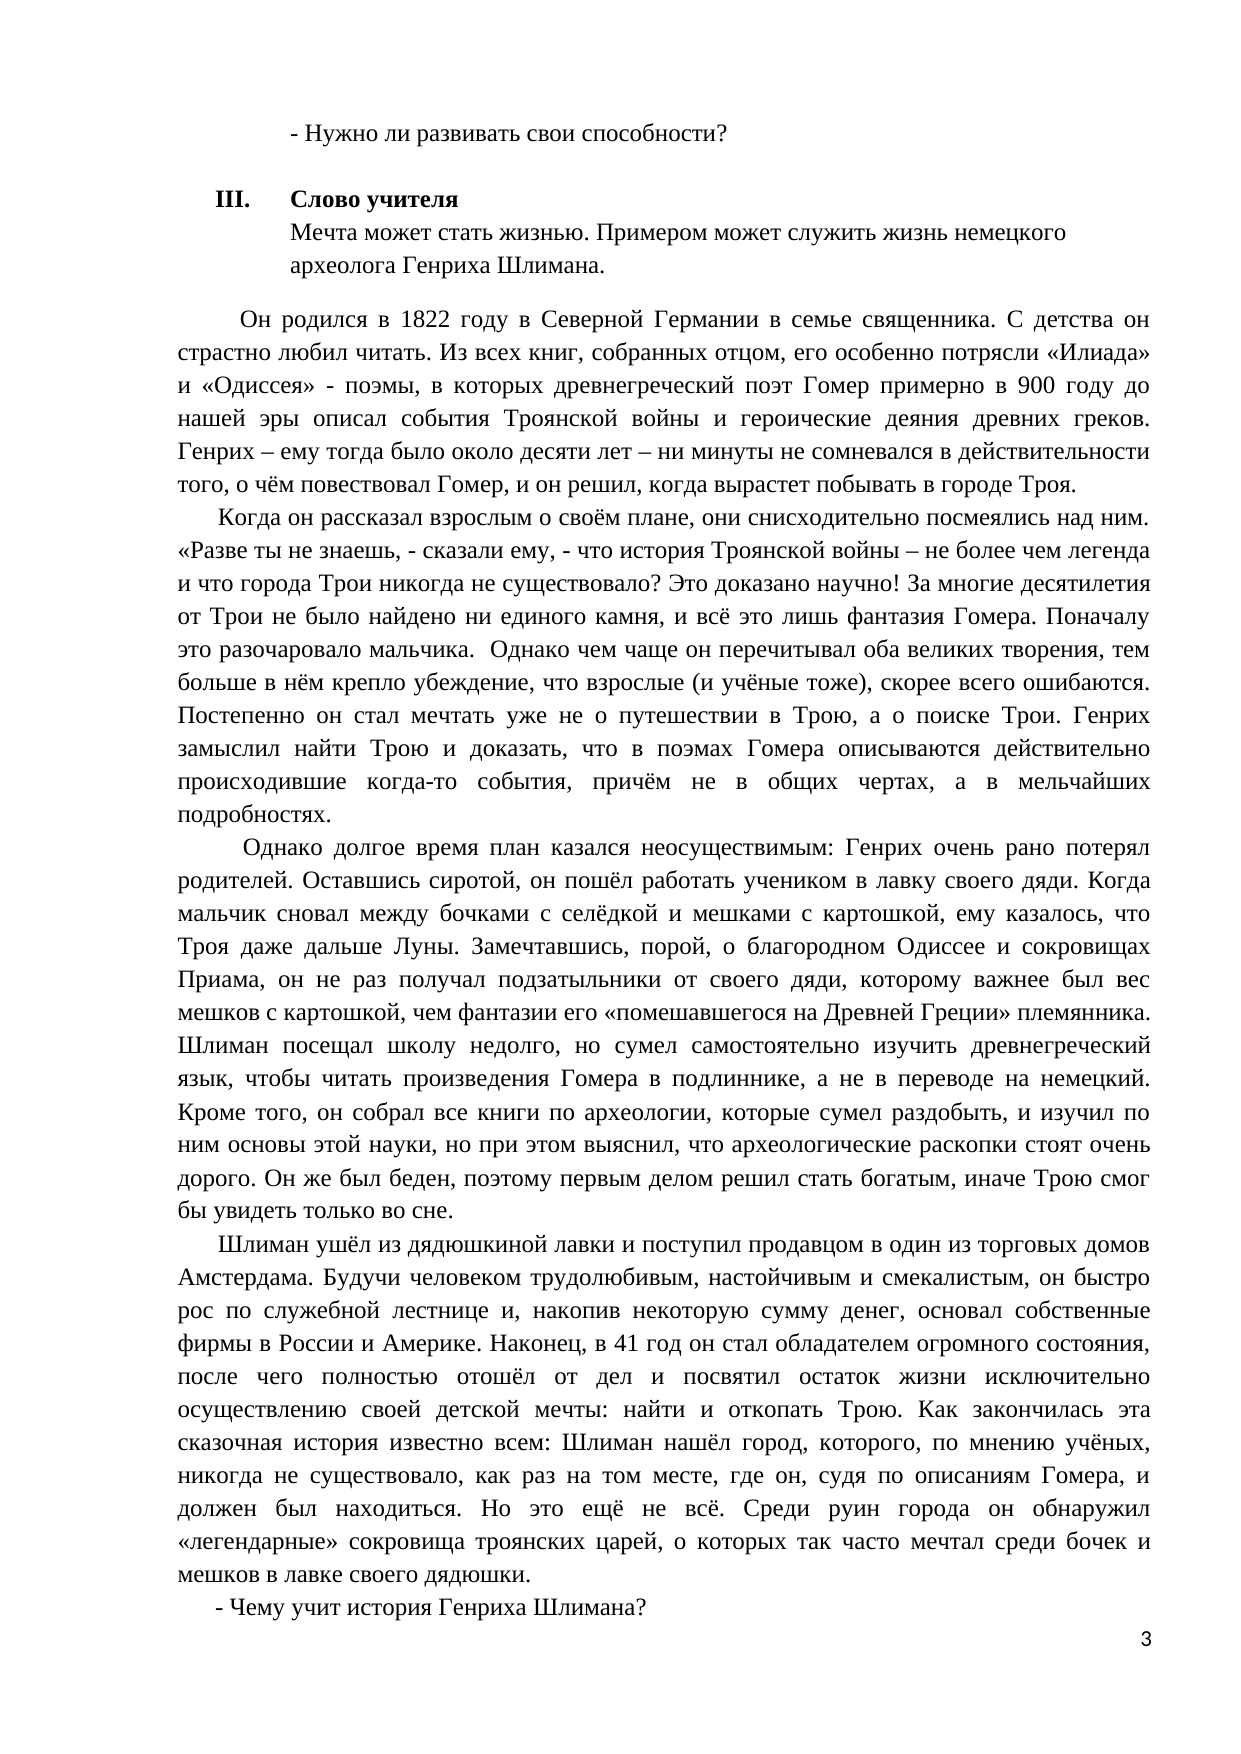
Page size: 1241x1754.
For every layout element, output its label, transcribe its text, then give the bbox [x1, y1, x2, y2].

text Шлиман ушёл из дядюшкиной лавки и поступил продавцом в один из торговых домов Амстердама. Будучи человеком трудолюбивым, настойчивым и смекалистым, он быстро рос по служебной лестнице и, накопив некоторую сумму денег, основал собственные фирмы в России и Америке. Наконец, в 41 год он стал обладателем огромного состояния, после чего полностью отошёл от дел и посвятил остаток жизни исключительно осуществлению своей детской мечты: найти и откопать Трою. Как закончилась эта сказочная история известно всем: Шлиман нашёл город, которого, по мнению учёных, никогда не существовало, как раз на том месте, где он, судя по описаниям Гомера, и должен был находиться. Но это ещё не всё. Среди руин города он обнаружил «легендарные» сокровища троянских царей, о которых так часто мечтал среди бочек и мешков в лавке своего дядюшки. [177, 1229, 1152, 1588]
list Слово учителя [215, 184, 1152, 213]
list - Нужно ли развивать свои способности? [290, 118, 1152, 147]
text Однако долгое время план казался неосуществимым: Генрих очень рано потерял родителей. Оставшись сиротой, он пошёл работать учеником в лавку своего дяди. Когда мальчик сновал между бочками с селёдкой и мешками с картошкой, ему казалось, что Троя даже дальше Луны. Замечтавшись, порой, о благородном Одиссее и сокровищах Приама, он не раз получал подзатыльники от своего дяди, которому важнее был вес мешков с картошкой, чем фантазии его «помешавшегося на Древней Греции» племянника. Шлиман посещал школу недолго, но сумел самостоятельно изучить древнегреческий язык, чтобы читать произведения Гомера в подлиннике, а не в переводе на немецкий. Кроме того, он собрал все книги по археологии, которые сумел раздобыть, и изучил по ним основы этой науки, но при этом выяснил, что археологические раскопки стоят очень дорого. Он же был беден, поэтому первым делом решил стать богатым, иначе Трою смог бы увидеть только во сне. [177, 832, 1152, 1224]
list Мечта может стать жизнью. Примером может служить жизнь немецкого археолога Генриха Шлимана. [290, 217, 1152, 279]
text - Чему учит история Генриха Шлимана? [177, 1592, 1152, 1621]
text Он родился в 1822 году в Северной Германии в семье священника. С детства он страстно любил читать. Из всех книг, собранных отцом, его особенно потрясли «Илиада» и «Одиссея» - поэмы, в которых древнегреческий поэт Гомер примерно в 900 году до нашей эры описал события Троянской войны и героические деяния древних греков. Генрих – ему тогда было около десяти лет – ни минуты не сомневался в действительности того, о чём повествовал Гомер, и он решил, когда вырастет побывать в городе Троя. [177, 304, 1152, 498]
text Когда он рассказал взрослым о своём плане, они снисходительно посмеялись над ним. «Разве ты не знаешь, - сказали ему, - что история Троянской войны – не более чем легенда и что города Трои никогда не существовало? Это доказано научно! За многие десятилетия от Трои не было найдено ни единого камня, и всё это лишь фантазия Гомера. Поначалу это разочаровало мальчика. Однако чем чаще он перечитывал оба великих творения, тем больше в нём крепло убеждение, что взрослые (и учёные тоже), скорее всего ошибаются. Постепенно он стал мечтать уже не о путешествии в Трою, а о поиске Трои. Генрих замыслил найти Трою и доказать, что в поэмах Гомера описываются действительно происходившие когда-то события, причём не в общих чертах, а в мельчайших подробностях. [177, 502, 1152, 828]
